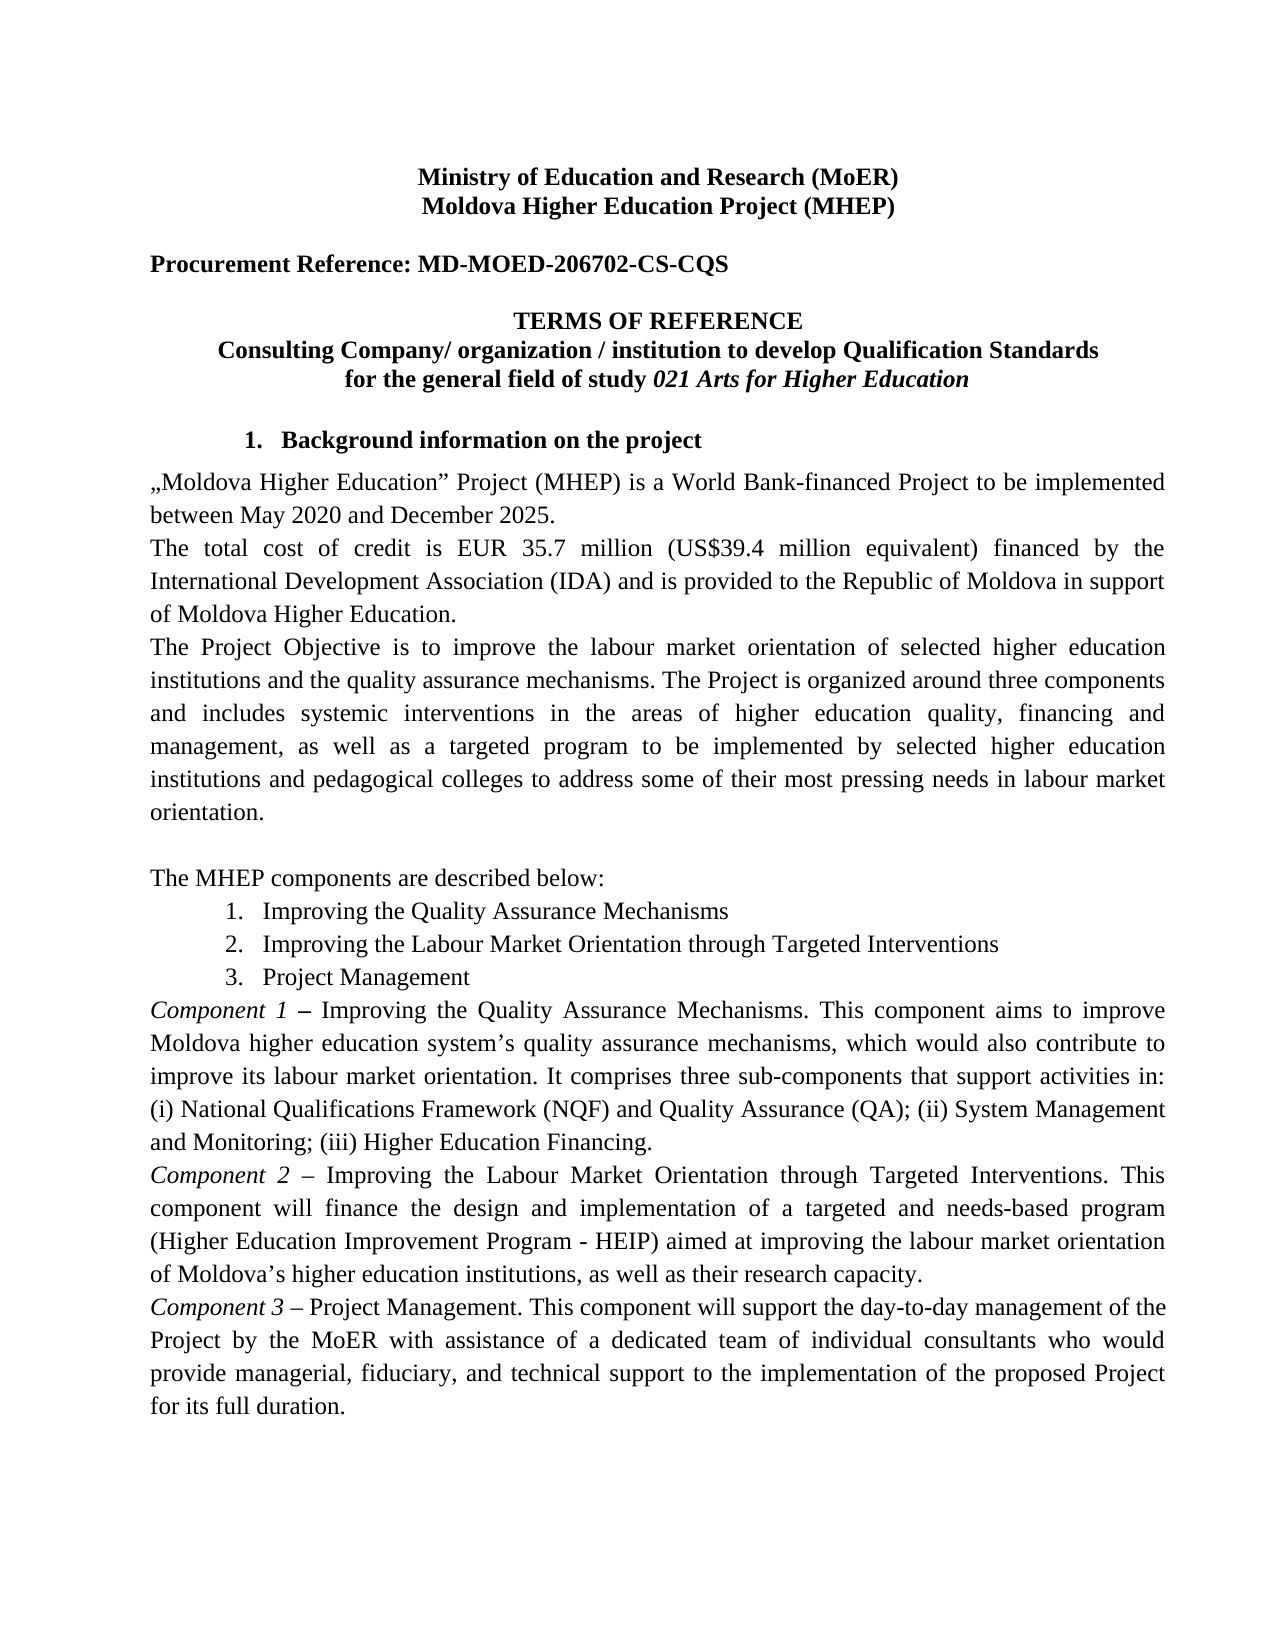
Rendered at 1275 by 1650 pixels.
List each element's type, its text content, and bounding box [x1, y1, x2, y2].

text The Project Objective is to improve the labour market orientation of selected higher education institutions and the quality assurance mechanisms. The Project is organized around three components and includes systemic interventions in the areas of higher education quality, financing and management, as well as a targeted program to be implemented by selected higher education institutions and pedagogical colleges to address some of their most pressing needs in labour market orientation. [150, 632, 1167, 826]
text Component 1 – Improving the Quality Assurance Mechanisms. This component aims to improve Moldova higher education system’s quality assurance mechanisms, which would also contribute to improve its labour market orientation. It comprises three sub-components that support activities in: (i) National Qualifications Framework (NQF) and Quality Assurance (QA); (ii) System Management and Monitoring; (iii) Higher Education Financing. [150, 995, 1167, 1156]
text for the general field of study 021 Arts for Higher Education [150, 364, 1167, 392]
text Component 3 – Project Management. This component will support the day-to-day management of the Project by the MoER with assistance of a dedicated team of individual consultants who would provide managerial, fiduciary, and technical support to the implementation of the proposed Project for its full duration. [150, 1292, 1167, 1420]
text Component 2 – Improving the Labour Market Orientation through Targeted Interventions. This component will finance the design and implementation of a targeted and needs-based program (Higher Education Improvement Program - HEIP) aimed at improving the labour market orientation of Moldova’s higher education institutions, as well as their research capacity. [150, 1160, 1167, 1288]
text The MHEP components are described below: [150, 863, 1167, 892]
text The total cost of credit is EUR 35.7 million (US$39.4 million equivalent) financed by the International Development Association (IDA) and is provided to the Republic of Moldova in support of Moldova Higher Education. [150, 533, 1167, 628]
text Procurement Reference: MD-MOED-206702-CS-CQS [150, 249, 1167, 277]
text Consulting Company/ organization / institution to develop Qualification Standards [150, 335, 1167, 364]
list Improving the Labour Market Orientation through Targeted Interventions [225, 929, 1167, 958]
list Background information on the project [244, 426, 1167, 454]
list Project Management [225, 962, 1167, 991]
text Ministry of Education and Research (MoER) [150, 162, 1167, 191]
text Moldova Higher Education Project (MHEP) [150, 191, 1167, 220]
list Improving the Quality Assurance Mechanisms [225, 896, 1167, 925]
text „Moldova Higher Education” Project (MHEP) is a World Bank-financed Project to be implemented between May 2020 and December 2025. [150, 467, 1167, 528]
text TERMS OF REFERENCE [150, 306, 1167, 335]
